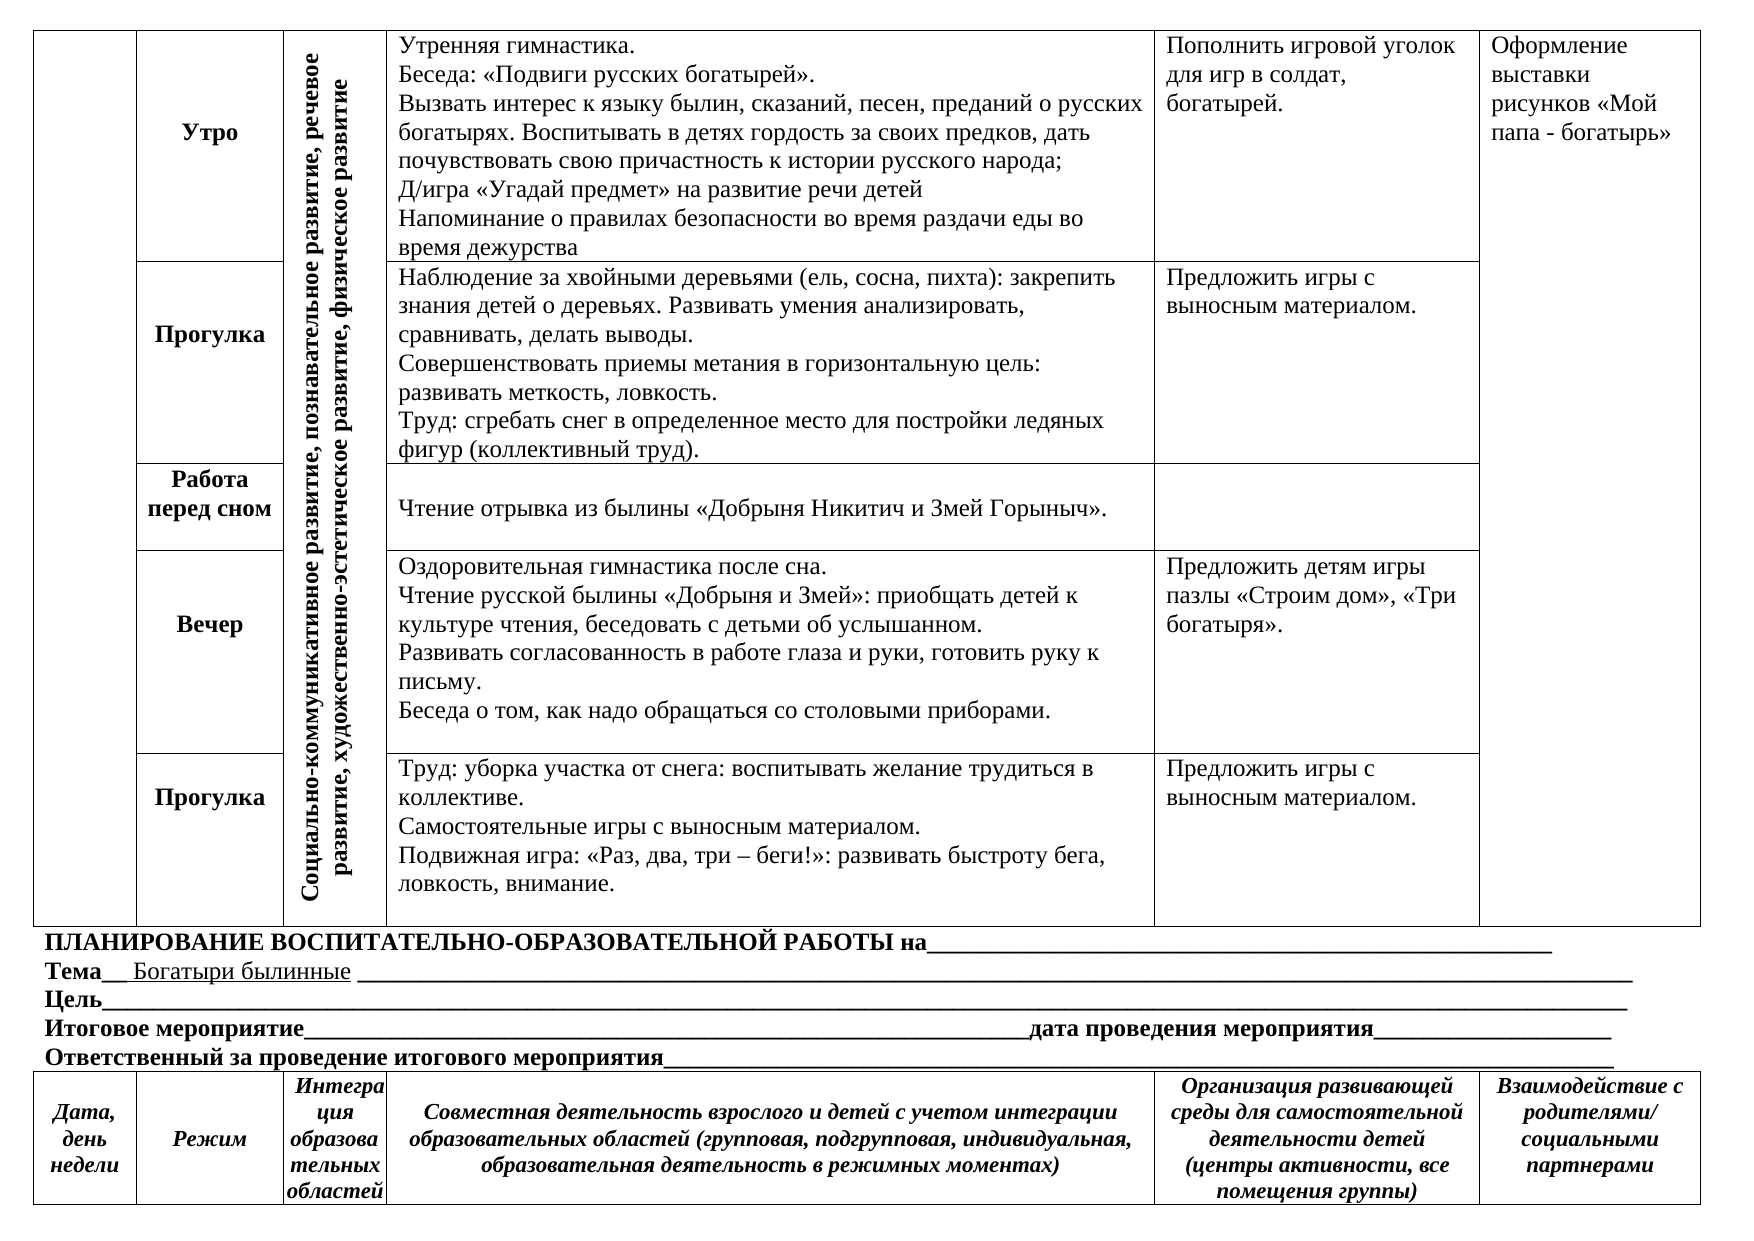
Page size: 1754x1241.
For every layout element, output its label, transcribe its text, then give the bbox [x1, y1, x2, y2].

text Ответственный за проведение итогового мероприятия____________________________________________________________________________ [44, 1042, 1713, 1071]
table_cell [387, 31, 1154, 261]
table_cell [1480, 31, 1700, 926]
text Итоговое мероприятие__________________________________________________________дата проведения мероприятия___________________ [44, 1013, 1713, 1042]
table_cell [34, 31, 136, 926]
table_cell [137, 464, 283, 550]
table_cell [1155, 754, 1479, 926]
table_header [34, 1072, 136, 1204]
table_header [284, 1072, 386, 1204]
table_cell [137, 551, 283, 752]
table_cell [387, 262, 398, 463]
text ПЛАНИРОВАНИЕ ВОСПИТАТЕЛЬНО-ОБРАЗОВАТЕЛЬНОЙ РАБОТЫ на__________________________________________________ [44, 927, 1713, 956]
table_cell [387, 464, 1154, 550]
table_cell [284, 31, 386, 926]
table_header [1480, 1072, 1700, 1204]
text Цель__________________________________________________________________________________________________________________________ [44, 984, 1713, 1013]
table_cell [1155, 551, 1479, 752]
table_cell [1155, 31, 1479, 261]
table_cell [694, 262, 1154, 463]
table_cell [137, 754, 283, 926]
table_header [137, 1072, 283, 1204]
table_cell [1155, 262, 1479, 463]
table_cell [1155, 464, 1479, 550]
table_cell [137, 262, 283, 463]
text Тема__ Богатыри былинные ______________________________________________________________________________________________________ [44, 956, 1713, 984]
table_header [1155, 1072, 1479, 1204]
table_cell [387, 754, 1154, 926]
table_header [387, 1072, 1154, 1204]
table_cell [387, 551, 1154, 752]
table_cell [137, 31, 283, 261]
